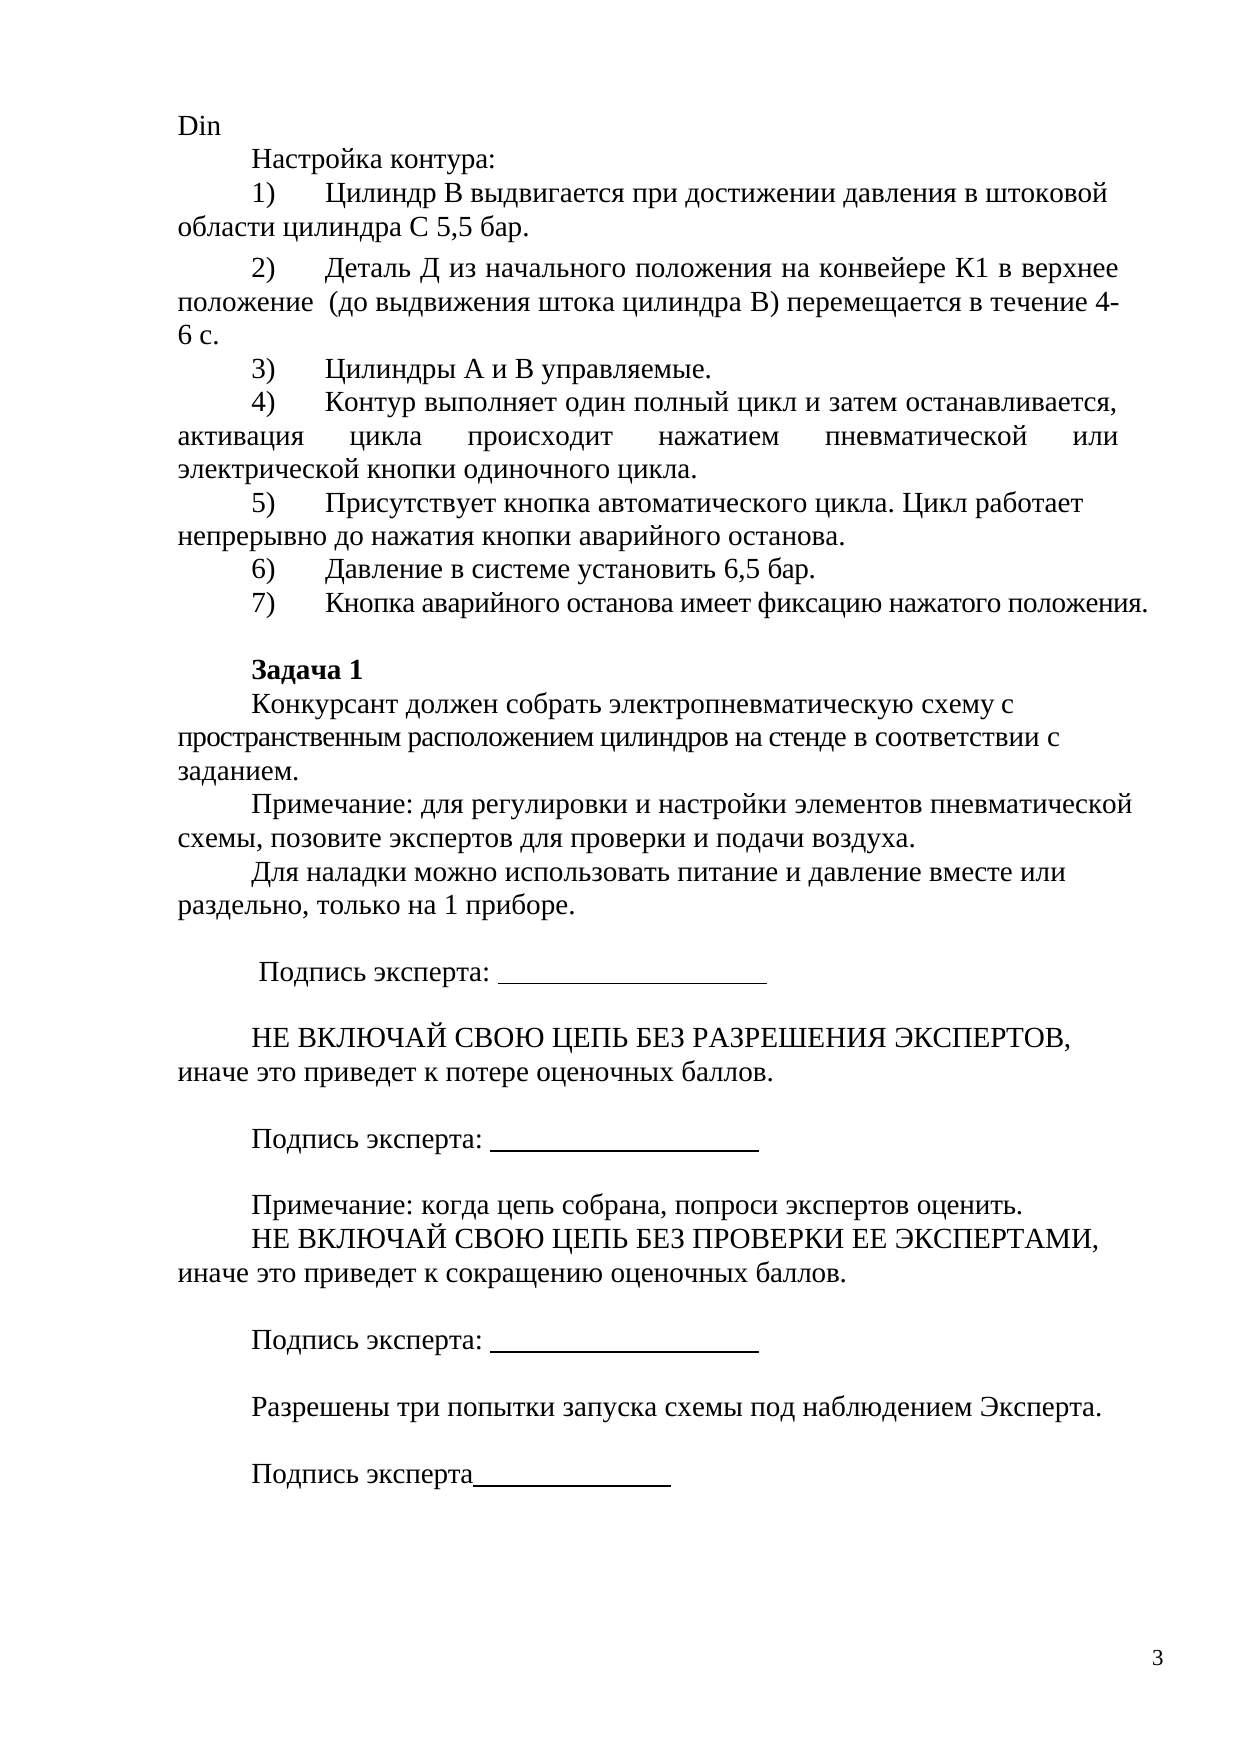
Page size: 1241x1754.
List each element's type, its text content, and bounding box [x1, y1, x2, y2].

text Настройка контура: [251, 142, 1163, 175]
list Цилиндр В выдвигается при достижении давления в штоковой области цилиндра С 5,5 бар. [177, 175, 1126, 242]
text иначе это приведет к сокращению оценочных баллов. [177, 1255, 1163, 1288]
list Деталь Д из начального положения на конвейере К1 в верхнее положение (до выдвижения штока цилиндра B) перемещается в течение 4-6 с. [177, 250, 1120, 351]
list Кнопка аварийного останова имеет фиксацию нажатого положения. [251, 585, 1163, 619]
list Давление в системе установить 6,5 бар. [251, 552, 1163, 585]
text Конкурсант должен собрать электропневматическую схему с пространственным расположением цилиндров на стенде в соответствии с заданием. [177, 686, 1152, 787]
text Подпись эксперта [251, 1456, 1163, 1490]
list Присутствует кнопка автоматического цикла. Цикл работает непрерывно до нажатия кнопки аварийного останова. [177, 485, 1083, 552]
text Разрешены три попытки запуска схемы под наблюдением Эксперта. [177, 1389, 1152, 1422]
text НЕ ВКЛЮЧАЙ СВОЮ ЦЕПЬ БЕЗ РАЗРЕШЕНИЯ ЭКСПЕРТОВ, [251, 1021, 1163, 1054]
text Примечание: когда цепь собрана, попроси экспертов оценить. [251, 1188, 1163, 1221]
text НЕ ВКЛЮЧАЙ СВОЮ ЦЕПЬ БЕЗ ПРОВЕРКИ ЕЕ ЭКСПЕРТАМИ, [251, 1221, 1163, 1255]
list Цилиндры А и В управляемые. [177, 351, 1105, 384]
list Контур выполняет один полный цикл и затем останавливается, активация цикла происходит нажатием пневматической или электрической кнопки одиночного цикла. [177, 384, 1118, 485]
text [177, 108, 1142, 142]
subtitle Задача 1 [251, 652, 1163, 686]
text иначе это приведет к потере оценочных баллов. Подпись эксперта: [177, 1054, 774, 1155]
text Примечание: для регулировки и настройки элементов пневматической схемы, позовите экспертов для проверки и подачи воздуха. [177, 787, 1152, 854]
text Подпись эксперта: [258, 954, 1163, 987]
text Подпись эксперта: [251, 1322, 1163, 1356]
text Для наладки можно использовать питание и давление вместе или раздельно, только на 1 приборе. [177, 854, 1152, 921]
